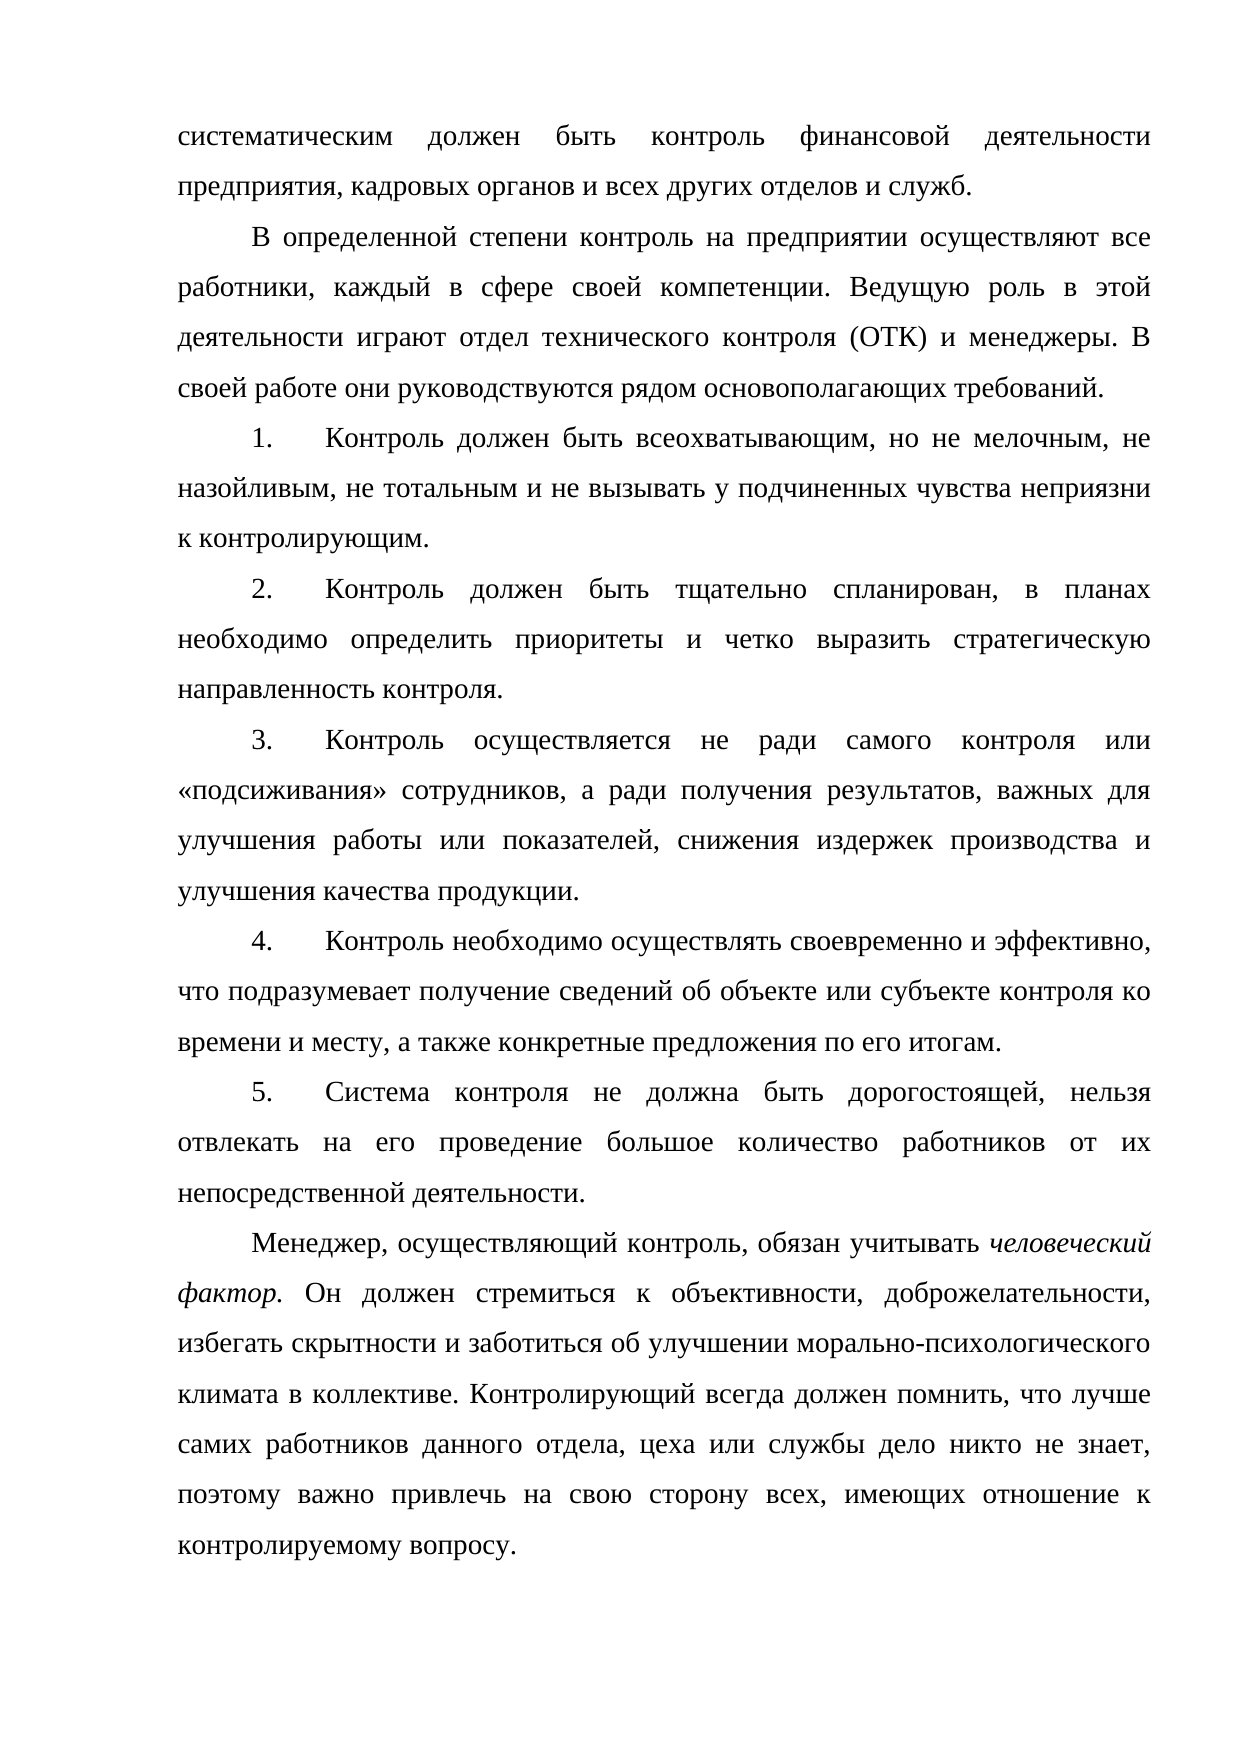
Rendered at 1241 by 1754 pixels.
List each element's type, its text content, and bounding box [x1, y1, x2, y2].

list Контроль должен быть тщательно спланирован, в планах необходимо определить приоритеты и четко выразить стратегическую направленность контроля. [177, 571, 1152, 705]
list Контроль должен быть всеохватывающим, но не мелочным, не назойливым, не тотальным и не вызывать у подчиненных чувства неприязни к контролирующим. [177, 420, 1152, 554]
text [177, 118, 1152, 202]
list Система контроля не должна быть дорогостоящей, нельзя отвлекать на его проведение большое количество работников от их непосредственной деятельности. [177, 1074, 1152, 1208]
text Менеджер, осуществляющий контроль, обязан учитывать человеческий фактор. Он должен стремиться к объективности, доброжелательности, избегать скрытности и заботиться об улучшении морально-психологического климата в коллективе. Контролирующий всегда должен помнить, что лучше самих работников данного отдела, цеха или службы дело никто не знает, поэтому важно привлечь на свою сторону всех, имеющих отношение к контролируемому вопросу. [177, 1225, 1152, 1560]
list Контроль осуществляется не ради самого контроля или «подсиживания» сотрудников, а ради получения результатов, важных для улучшения работы или показателей, снижения издержек производства и улучшения качества продукции. [177, 722, 1152, 906]
list Контроль необходимо осуществлять своевременно и эффективно, что подразумевает получение сведений об объекте или субъекте контроля ко времени и месту, а также конкретные предложения по его итогам. [177, 923, 1152, 1057]
text В определенной степени контроль на предприятии осуществляют все работники, каждый в сфере своей компетенции. Ведущую роль в этой деятельности играют отдел технического контроля (ОТК) и менеджеры. В своей работе они руководствуются рядом основополагающих требований. [177, 219, 1152, 403]
